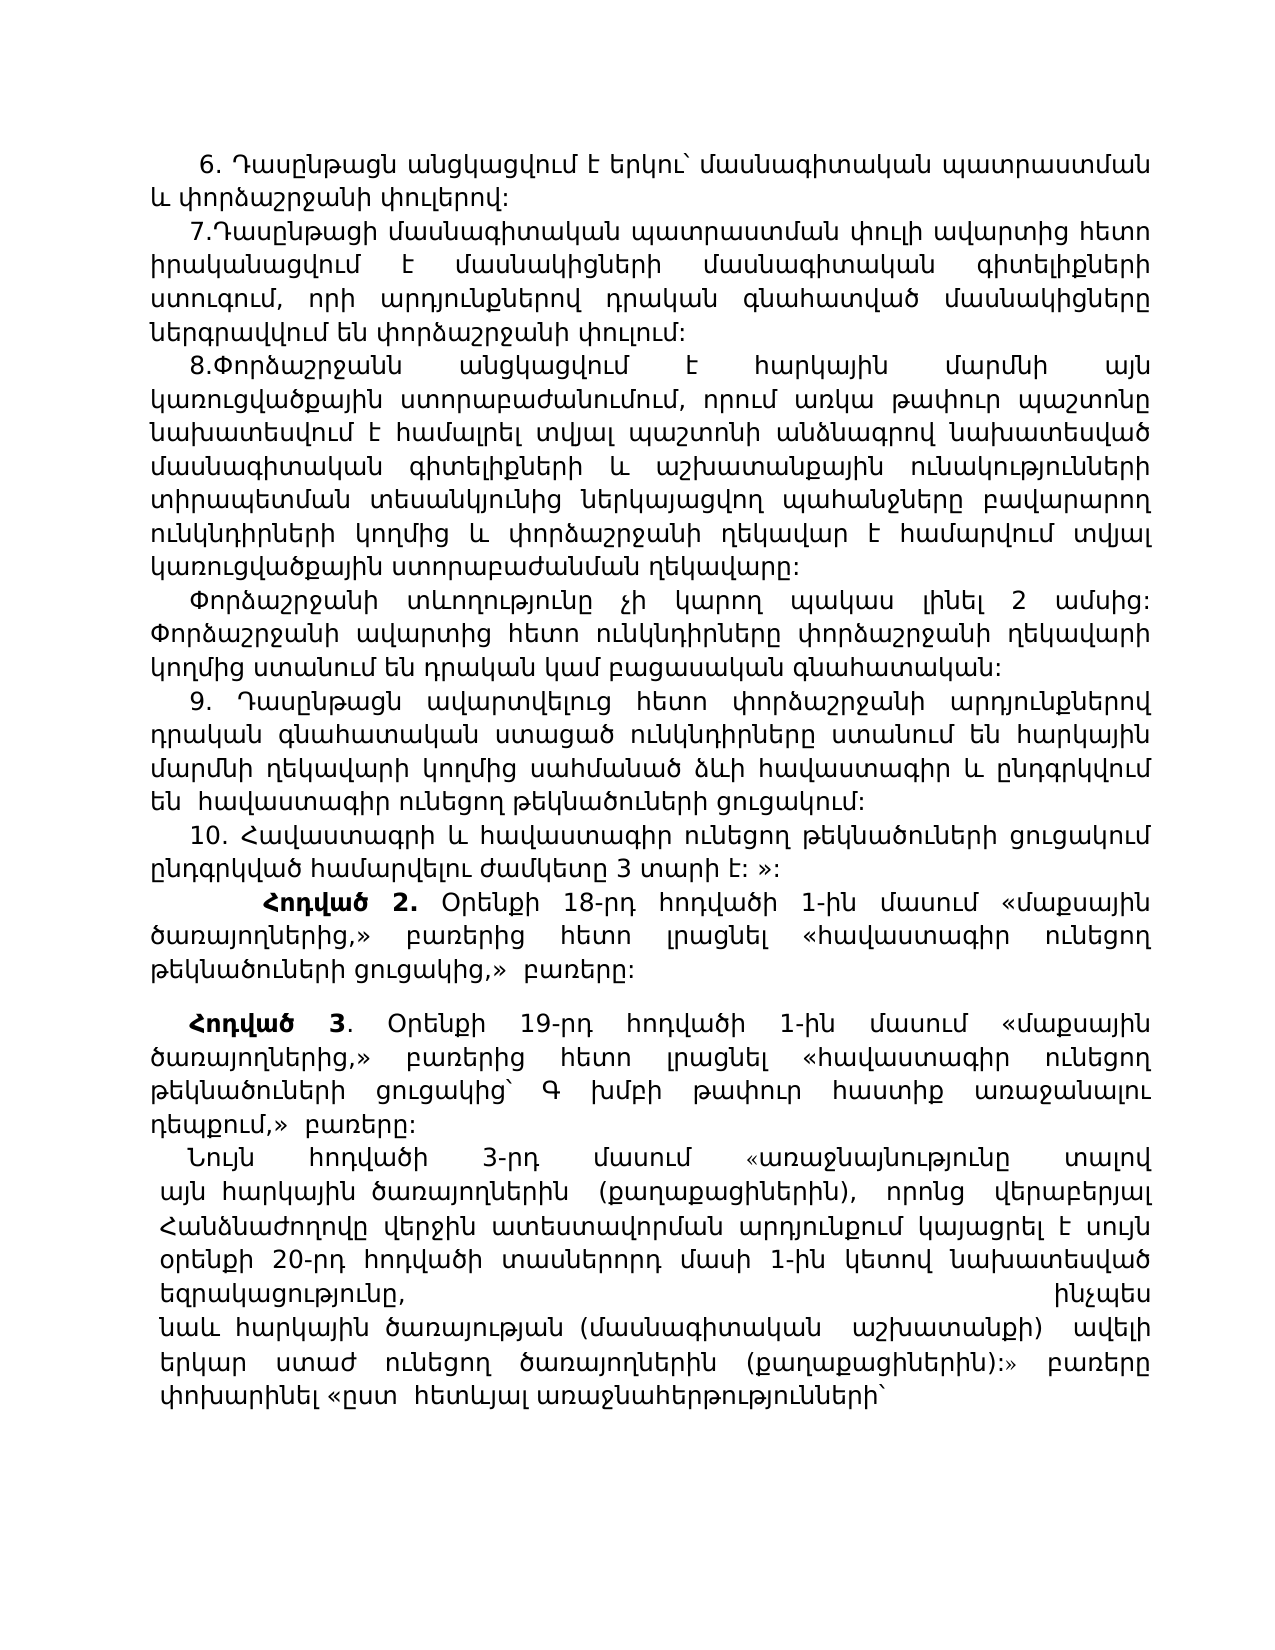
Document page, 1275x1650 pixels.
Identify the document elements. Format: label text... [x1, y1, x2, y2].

text Նույն հոդվածի 3-րդ մասում առաջնայնությունը տալով այն հարկային ծառայողներին (քաղաքացիներին), որոնց վերաբերյալ Հանձնաժողովը վերջին ատեստավորման արդյունքում կայացրել է սույն օրենքի 20-րդ հոդվածի տասներորդ մասի 1-ին կետով նախատեսված եզրակացությունը, ինչպես նաև հարկային ծառայության (մասնագիտական աշխատանքի) ավելի երկար ստաժ ունեցող ծառայողներին (քաղաքացիներին): բառերը փոխարինել «ըստ հետևյալ առաջնահերթությունների՝ [159, 1143, 1152, 1411]
text Հոդված 2. Օրենքի 18-րդ հոդվածի 1-ին մասում «մաքսային ծառայողներից,» բառերից հետո լրացնել «հավաստագիր ունեցող թեկնածուների ցուցակից,» բառերը: [150, 888, 1152, 984]
text 9. Դասընթացն ավարտվելուց հետո փորձաշրջանի արդյունքներով դրական գնահատական ստացած ունկնդիրները ստանում են հարկային մարմնի ղեկավարի կողմից սահմանած ձևի հավաստագիր և ընդգրկվում են հավաստագիր ունեցող թեկնածուների ցուցակում: [150, 687, 1152, 816]
text 6. Դասընթացն անցկացվում է երկու՝ մասնագիտական պատրաստման և փորձաշրջանի փուլերով: [150, 150, 1152, 213]
text 8.Փորձաշրջանն անցկացվում է հարկային մարմնի այն կառուցվածքային ստորաբաժանումում, որում առկա թափուր պաշտոնը նախատեսվում է համալրել տվյալ պաշտոնի անձնագրով նախատեսված մասնագիտական գիտելիքների և աշխատանքային ունակությունների տիրապետման տեսանկյունից ներկայացվող պահանջները բավարարող ունկնդիրների կողմից և փորձաշրջանի ղեկավար է համարվում տվյալ կառուցվածքային ստորաբաժանման ղեկավարը: [150, 351, 1152, 582]
text Փորձաշրջանի տևողությունը չի կարող պակաս լինել 2 ամսից: Փորձաշրջանի ավարտից հետո ունկնդիրները փորձաշրջանի ղեկավարի կողմից ստանում են դրական կամ բացասական գնահատական: [150, 586, 1152, 682]
text 7.Դասընթացի մասնագիտական պատրաստման փուլի ավարտից հետո իրականացվում է մասնակիցների մասնագիտական գիտելիքների ստուգում, որի արդյունքներով դրական գնահատված մասնակիցները ներգրավվում են փորձաշրջանի փուլում: [150, 217, 1152, 347]
text Հոդված 3. Օրենքի 19-րդ հոդվածի 1-ին մասում «մաքսային ծառայողներից,» բառերից հետո լրացնել «հավաստագիր ունեցող թեկնածուների ցուցակից՝ Գ խմբի թափուր հաստիք առաջանալու դեպքում,» բառերը: [150, 1009, 1152, 1139]
text 10. Հավաստագրի և հավաստագիր ունեցող թեկնածուների ցուցակում ընդգրկված համարվելու ժամկետը 3 տարի է: »: [150, 821, 1152, 883]
